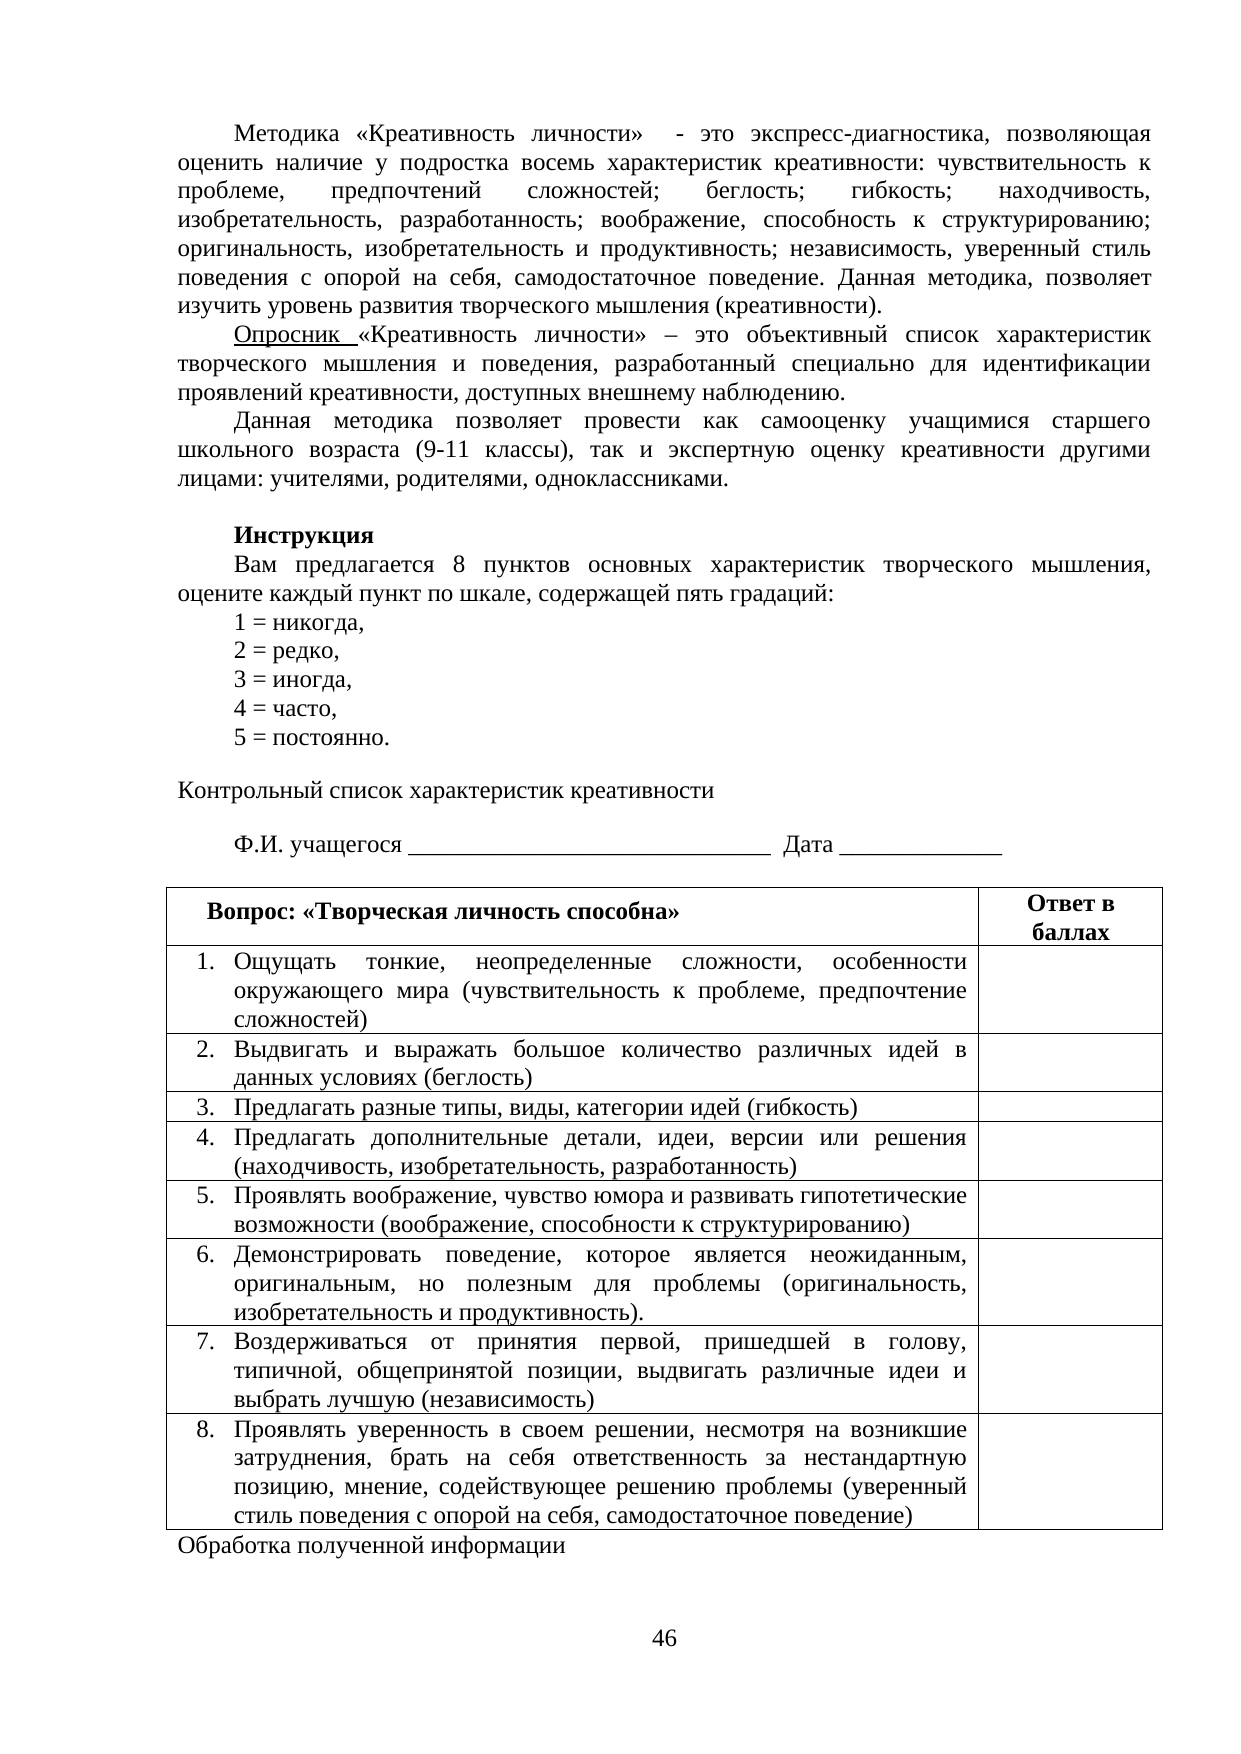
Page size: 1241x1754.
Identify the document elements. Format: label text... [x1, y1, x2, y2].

table_cell Проявлять воображение, чувство юмора и развивать гипотетические возможности (воображение, способности к структурированию) [167, 1181, 978, 1238]
table_cell [979, 1122, 1162, 1179]
text 2 = редко, [177, 636, 1152, 664]
table_cell Демонстрировать поведение, которое является неожиданным, оригинальным, но полезным для проблемы (оригинальность, изобретательность и продуктивность). [167, 1239, 978, 1325]
table_cell Ощущать тонкие, неопределенные сложности, особенности окружающего мира (чувствительность к проблеме, предпочтение сложностей) [167, 946, 978, 1033]
text 5 = постоянно. [177, 722, 1152, 751]
table_cell Выдвигать и выражать большое количество различных идей в данных условиях (беглость) [167, 1034, 978, 1091]
table_header Вопрос: «Творческая личность способна» [167, 888, 978, 945]
table_cell [979, 1092, 1162, 1121]
table_header Ответ в баллах [979, 888, 1162, 945]
text Ф.И. учащегося _____________________________ Дата _____________ [177, 829, 1152, 858]
text Обработка полученной информации [177, 1530, 1152, 1558]
table_cell [979, 1414, 1162, 1529]
text 4 = часто, [177, 693, 1152, 722]
table_cell Проявлять уверенность в своем решении, несмотря на возникшие затруднения, брать на себя ответственность за нестандартную позицию, мнение, содействующее решению проблемы (уверенный стиль поведения с опорой на себя, самодостаточное поведение) [167, 1414, 978, 1529]
text Вам предлагается 8 пунктов основных характеристик творческого мышления, оцените каждый пункт по шкале, содержащей пять градаций: [177, 549, 1152, 607]
table_cell [979, 1181, 1162, 1238]
table_cell [979, 946, 1162, 1033]
table_cell [979, 1326, 1162, 1413]
table_cell Предлагать дополнительные детали, идеи, версии или решения (находчивость, изобретательность, разработанность) [167, 1122, 978, 1179]
table_cell [979, 1034, 1162, 1091]
table_cell Предлагать разные типы, виды, категории идей (гибкость) [167, 1092, 978, 1121]
text Данная методика позволяет провести как самооценку учащимися старшего школьного возраста (9-11 классы), так и экспертную оценку креативности другими лицами: учителями, родителями, одноклассниками. [177, 406, 1152, 492]
text Инструкция [177, 521, 1152, 549]
table_cell Воздерживаться от принятия первой, пришедшей в голову, типичной, общепринятой позиции, выдвигать различные идеи и выбрать лучшую (независимость) [167, 1326, 978, 1413]
text Контрольный список характеристик креативности [177, 776, 1152, 804]
text Методика «Креативность личности» - это экспресс-диагностика, позволяющая оценить наличие у подростка восемь характеристик креативности: чувствительность к проблеме, предпочтений сложностей; беглость; гибкость; находчивость, изобретательность, разработанность; воображение, способность к структурированию; оригинальность, изобретательность и продуктивность; независимость, уверенный стиль поведения с опорой на себя, самодостаточное поведение. Данная методика, позволяет изучить уровень развития творческого мышления (креативности). [177, 118, 1152, 319]
text Опросник «Креативность личности» – это объективный список характеристик творческого мышления и поведения, разработанный специально для идентификации проявлений креативности, доступных внешнему наблюдению. [177, 319, 1152, 406]
table_cell [979, 1239, 1162, 1325]
text 3 = иногда, [177, 664, 1152, 693]
text 1 = никогда, [177, 607, 1152, 636]
